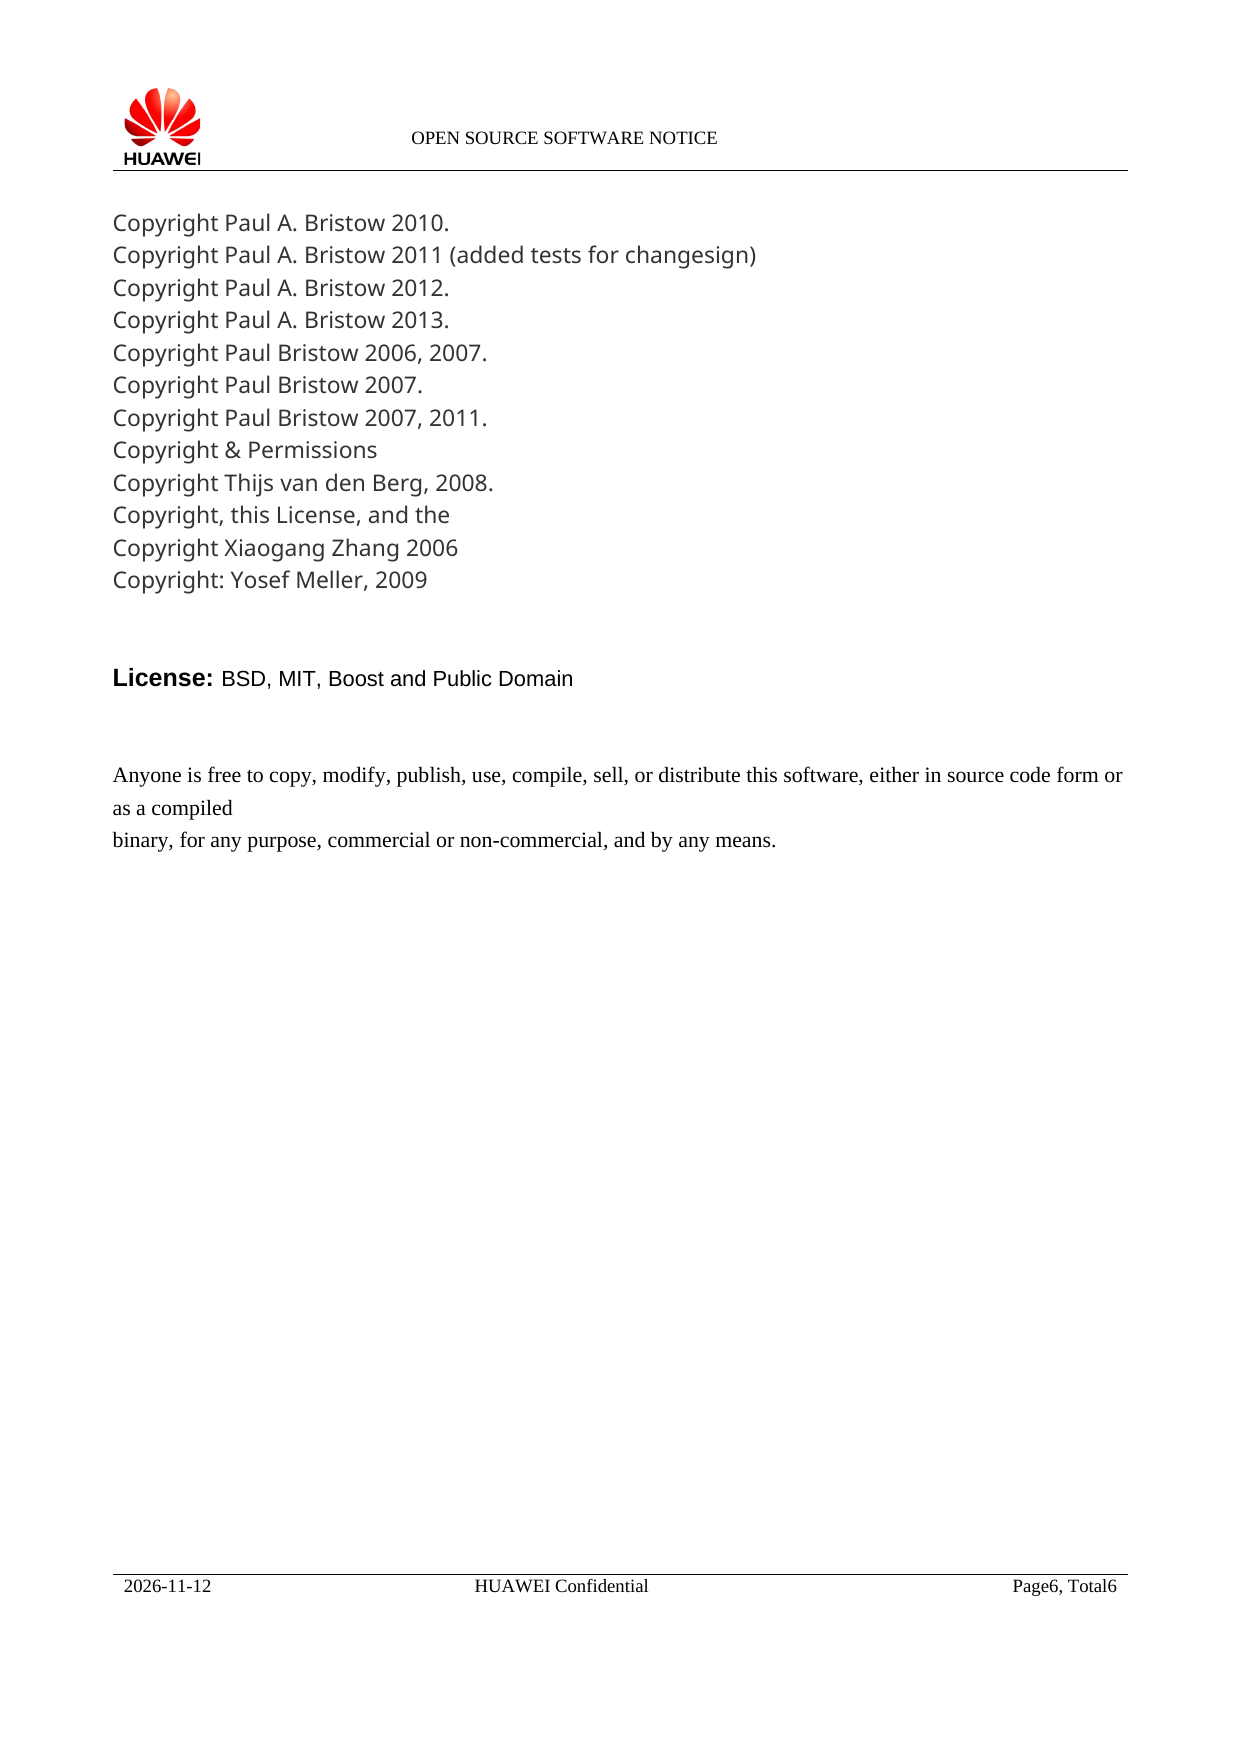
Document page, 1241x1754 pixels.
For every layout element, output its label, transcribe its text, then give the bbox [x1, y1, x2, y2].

text License: BSD, MIT, Boost and Public Domain [112, 661, 1128, 694]
text Copyright: Yosef Meller, 2009 [112, 564, 1128, 596]
text Copyright Paul A. Bristow 2013. [112, 304, 1128, 336]
text Copyright Paul Bristow 2007. [112, 369, 1128, 401]
text Copyright Paul A. Bristow 2011 (added tests for changesign) [112, 239, 1128, 271]
text Copyright Thijs van den Berg, 2008. [112, 466, 1128, 499]
text Copyright, this License, and the [112, 499, 1128, 531]
text Anyone is free to copy, modify, publish, use, compile, sell, or distribute this software, either in source code form or as a compiled binary, for any purpose, commercial or non-commercial, and by any means. [112, 694, 1128, 856]
picture [124, 88, 201, 165]
text Copyright Paul Bristow 2007, 2011. [112, 401, 1128, 434]
text Copyright Paul A. Bristow 2012. [112, 271, 1128, 304]
text Copyright Paul Bristow 2006, 2007. [112, 336, 1128, 369]
text Copyright Paul A. Bristow 2010. [112, 206, 1128, 239]
text Copyright & Permissions [112, 434, 1128, 466]
text Copyright Xiaogang Zhang 2006 [112, 531, 1128, 564]
